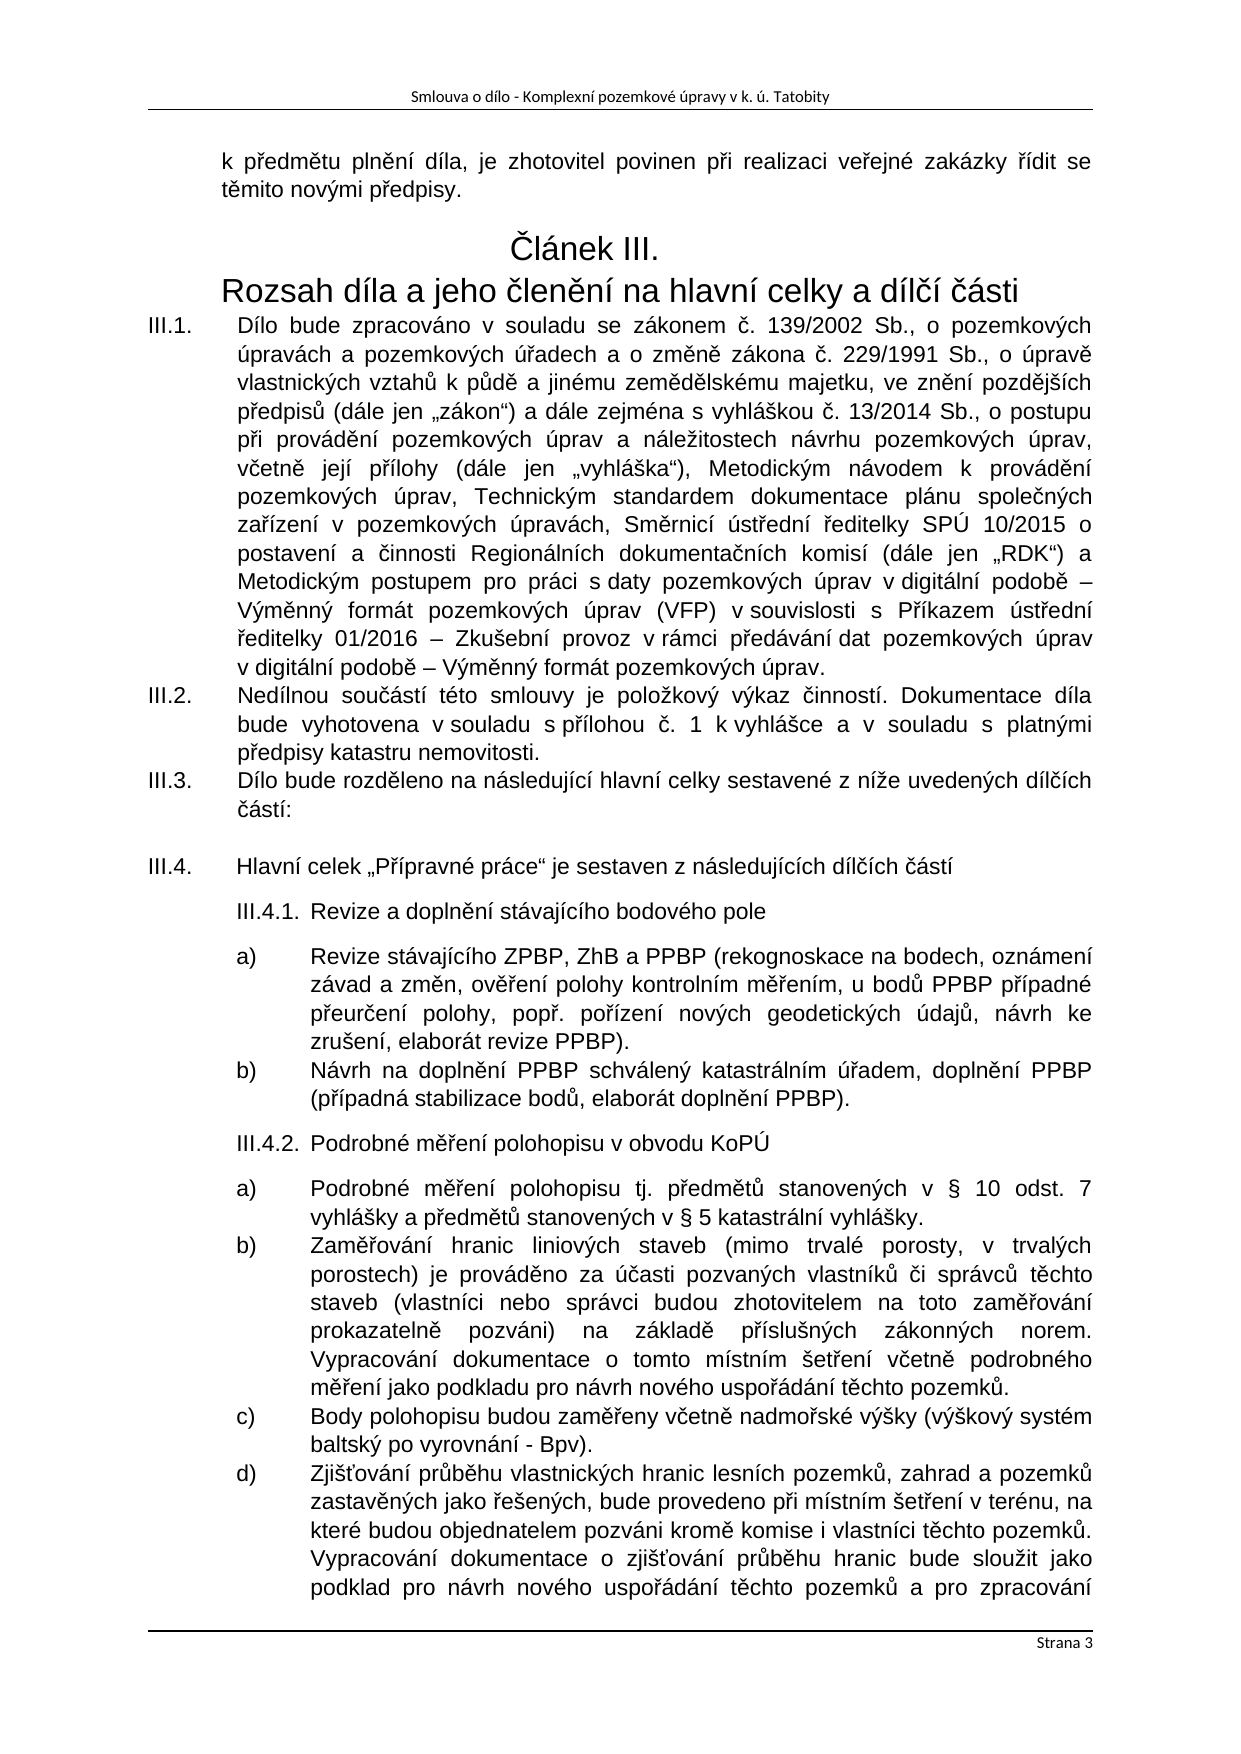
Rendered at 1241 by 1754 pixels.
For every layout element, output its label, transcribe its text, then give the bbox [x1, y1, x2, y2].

list Hlavní celek „Přípravné práce“ je sestaven z následujících dílčích částí [148, 853, 1093, 879]
list Dílo bude zpracováno v souladu se zákonem č. 139/2002 Sb., o pozemkových úpravách a pozemkových úřadech a o změně zákona č. 229/1991 Sb., o úpravě vlastnických vztahů k půdě a jinému zemědělskému majetku, ve znění pozdějších předpisů (dále jen „zákon“) a dále zejména s vyhláškou č. 13/2014 Sb., o postupu při provádění pozemkových úprav a náležitostech návrhu pozemkových úprav, včetně její přílohy (dále jen „vyhláška“), Metodickým návodem k provádění pozemkových úprav, Technickým standardem dokumentace plánu společných zařízení v pozemkových úpravách, Směrnicí ústřední ředitelky SPÚ 10/2015 o postavení a činnosti Regionálních dokumentačních komisí (dále jen „RDK“) a Metodickým postupem pro práci s daty pozemkových úprav v digitální podobě – Výměnný formát pozemkových úprav (VFP) v souvislosti s Příkazem ústřední ředitelky 01/2016 – Zkušební provoz v rámci předávání dat pozemkových úprav v digitální podobě – Výměnný formát pozemkových úprav. [148, 312, 1093, 680]
text Návrh na doplnění PPBP schválený katastrálním úřadem, doplnění PPBP (případná stabilizace bodů, elaborát doplnění PPBP). [236, 1057, 1093, 1111]
subtitle Rozsah díla a jeho členění na hlavní celky a dílčí části [148, 229, 1093, 309]
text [236, 1460, 1093, 1600]
list Nedílnou součástí této smlouvy je položkový výkaz činností. Dokumentace díla bude vyhotovena v souladu s přílohou č. 1 k vyhlášce a v souladu s platnými předpisy katastru nemovitosti. [148, 682, 1093, 765]
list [148, 148, 1093, 202]
text Body polohopisu budou zaměřeny včetně nadmořské výšky (výškový systém baltský po vyrovnání - Bpv). [236, 1403, 1093, 1458]
text Zaměřování hranic liniových staveb (mimo trvalé porosty, v trvalých porostech) je prováděno za účasti pozvaných vlastníků či správců těchto staveb (vlastníci nebo správci budou zhotovitelem na toto zaměřování prokazatelně pozváni) na základě příslušných zákonných norem. Vypracování dokumentace o tomto místním šetření včetně podrobného měření jako podkladu pro návrh nového uspořádání těchto pozemků. [236, 1232, 1093, 1401]
text Podrobné měření polohopisu tj. předmětů stanovených v § 10 odst. 7 vyhlášky a předmětů stanovených v § 5 katastrální vyhlášky. [236, 1175, 1093, 1230]
text Podrobné měření polohopisu v obvodu KoPÚ [236, 1130, 1093, 1157]
text Revize a doplnění stávajícího bodového pole [236, 898, 1093, 924]
text Revize stávajícího ZPBP, ZhB a PPBP (rekognoskace na bodech, oznámení závad a změn, ověření polohy kontrolním měřením, u bodů PPBP případné přeurčení polohy, popř. pořízení nových geodetických údajů, návrh ke zrušení, elaborát revize PPBP). [236, 943, 1093, 1054]
list Dílo bude rozděleno na následující hlavní celky sestavené z níže uvedených dílčích částí: [148, 767, 1093, 822]
